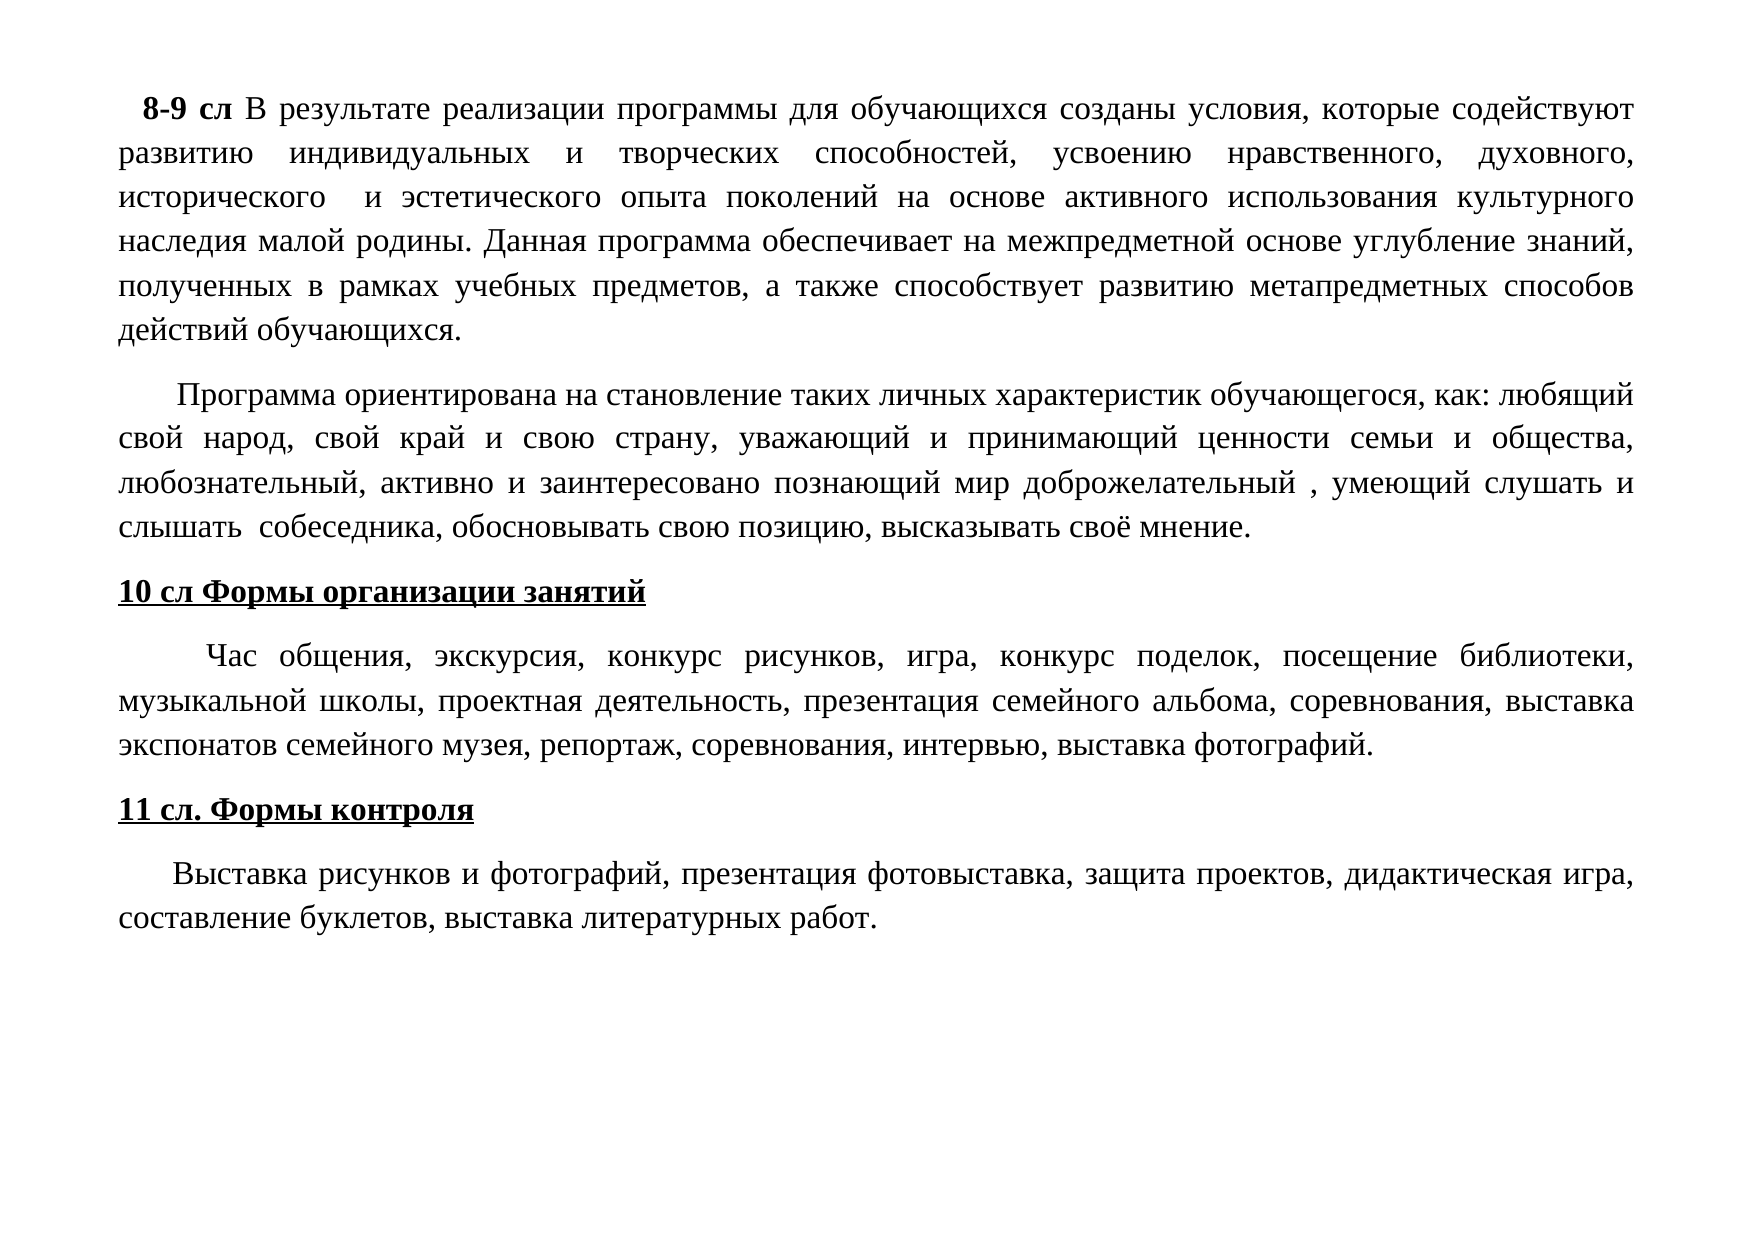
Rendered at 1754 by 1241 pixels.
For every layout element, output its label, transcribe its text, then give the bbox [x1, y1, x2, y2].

text Выставка рисунков и фотографий, презентация фотовыставка, защита проектов, дидактическая игра, составление буклетов, выставка литературных работ. [118, 854, 1636, 936]
text 8-9 сл В результате реализации программы для обучающихся созданы условия, которые содействуют развитию индивидуальных и творческих способностей, усвоению нравственного, духовного, исторического и эстетического опыта поколений на основе активного использования культурного наследия малой родины. Данная программа обеспечивает на межпредметной основе углубление знаний, полученных в рамках учебных предметов, а также способствует развитию метапредметных способов действий обучающихся. [118, 88, 1636, 347]
text 11 сл. Формы контроля [118, 789, 1636, 827]
text Программа ориентирована на становление таких личных характеристик обучающегося, как: любящий свой народ, свой край и свою страну, уважающий и принимающий ценности семьи и общества, любознательный, активно и заинтересовано познающий мир доброжелательный , умеющий слушать и слышать собеседника, обосновывать свою позицию, высказывать своё мнение. [118, 374, 1636, 544]
text 10 сл Формы организации занятий [118, 571, 1636, 609]
text Час общения, экскурсия, конкурс рисунков, игра, конкурс поделок, посещение библиотеки, музыкальной школы, проектная деятельность, презентация семейного альбома, соревнования, выставка экспонатов семейного музея, репортаж, соревнования, интервью, выставка фотографий. [118, 636, 1636, 762]
